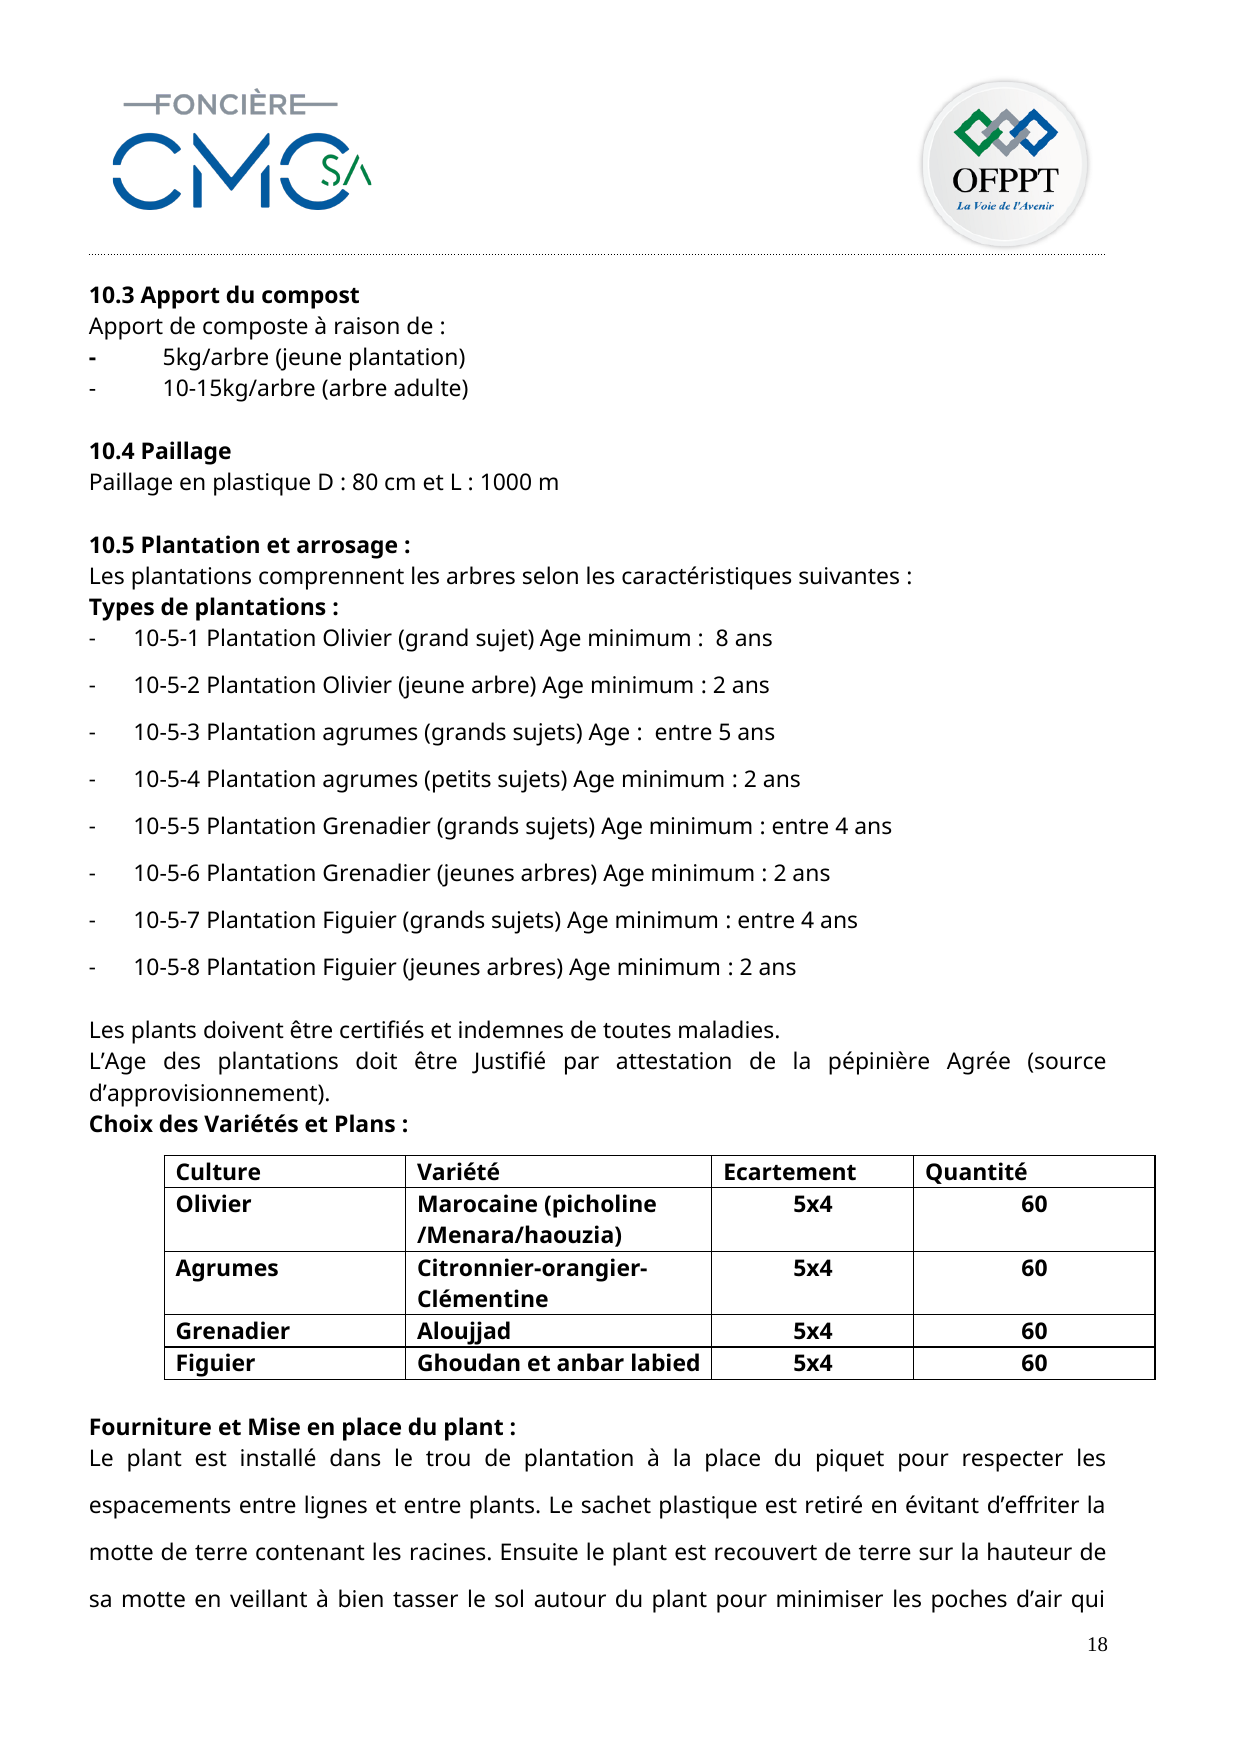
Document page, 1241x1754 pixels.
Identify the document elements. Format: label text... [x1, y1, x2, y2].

text 10.5 Plantation et arrosage : [89, 529, 1107, 560]
list 10-5-1 Plantation Olivier (grand sujet) Age minimum : 8 ans [89, 622, 1107, 654]
text 10.4 Paillage [89, 435, 1107, 466]
text - 5kg/arbre (jeune plantation) [89, 341, 1107, 372]
table_cell Aloujjad [406, 1315, 711, 1346]
list 10-5-8 Plantation Figuier (jeunes arbres) Age minimum : 2 ans [89, 951, 1107, 982]
table_cell 5x4 [712, 1348, 913, 1379]
table_cell 5x4 [712, 1315, 913, 1346]
text Les plants doivent être certifiés et indemnes de toutes maladies. [89, 1014, 1107, 1045]
table_cell 60 [914, 1252, 1154, 1314]
table_cell 5x4 [712, 1188, 913, 1251]
table_cell Olivier [165, 1188, 405, 1251]
list 10-5-3 Plantation agrumes (grands sujets) Age : entre 5 ans [89, 716, 1107, 747]
list 10-5-2 Plantation Olivier (jeune arbre) Age minimum : 2 ans [89, 669, 1107, 701]
list 10-5-6 Plantation Grenadier (jeunes arbres) Age minimum : 2 ans [89, 857, 1107, 888]
picture [914, 73, 1095, 254]
picture [112, 88, 372, 210]
text Les plantations comprennent les arbres selon les caractéristiques suivantes : [89, 560, 1107, 591]
text Types de plantations : [89, 591, 1107, 622]
table_cell Citronnier-orangier-Clémentine [406, 1252, 711, 1314]
table_header Variété [406, 1156, 711, 1187]
list 10-5-4 Plantation agrumes (petits sujets) Age minimum : 2 ans [89, 763, 1107, 794]
text Paillage en plastique D : 80 cm et L : 1000 m [89, 466, 1107, 497]
table_cell Marocaine (picholine /Menara/haouzia) [406, 1188, 711, 1251]
table_cell 60 [914, 1188, 1154, 1251]
table_header Quantité [914, 1156, 1154, 1187]
text L’Age des plantations doit être Justifié par attestation de la pépinière Agrée (source d’approvisionnement). [89, 1045, 1107, 1108]
table_cell Agrumes [165, 1252, 405, 1314]
table_cell 60 [914, 1348, 1154, 1379]
table_cell Grenadier [165, 1315, 405, 1346]
text Choix des Variétés et Plans : [89, 1108, 1107, 1139]
table_cell 60 [914, 1315, 1154, 1346]
text Apport de composte à raison de : [89, 310, 1107, 341]
text 10.3 Apport du compost [89, 279, 1107, 310]
table_cell Figuier [165, 1348, 405, 1379]
table_header Ecartement [712, 1156, 913, 1187]
table_cell Ghoudan et anbar labied [406, 1348, 711, 1379]
table_header Culture [165, 1156, 405, 1187]
list 10-5-5 Plantation Grenadier (grands sujets) Age minimum : entre 4 ans [89, 810, 1107, 841]
list 10-5-7 Plantation Figuier (grands sujets) Age minimum : entre 4 ans [89, 904, 1107, 935]
text - 10-15kg/arbre (arbre adulte) [89, 372, 1107, 404]
table_cell 5x4 [712, 1252, 913, 1314]
text Fourniture et Mise en place du plant : [89, 1411, 1107, 1442]
